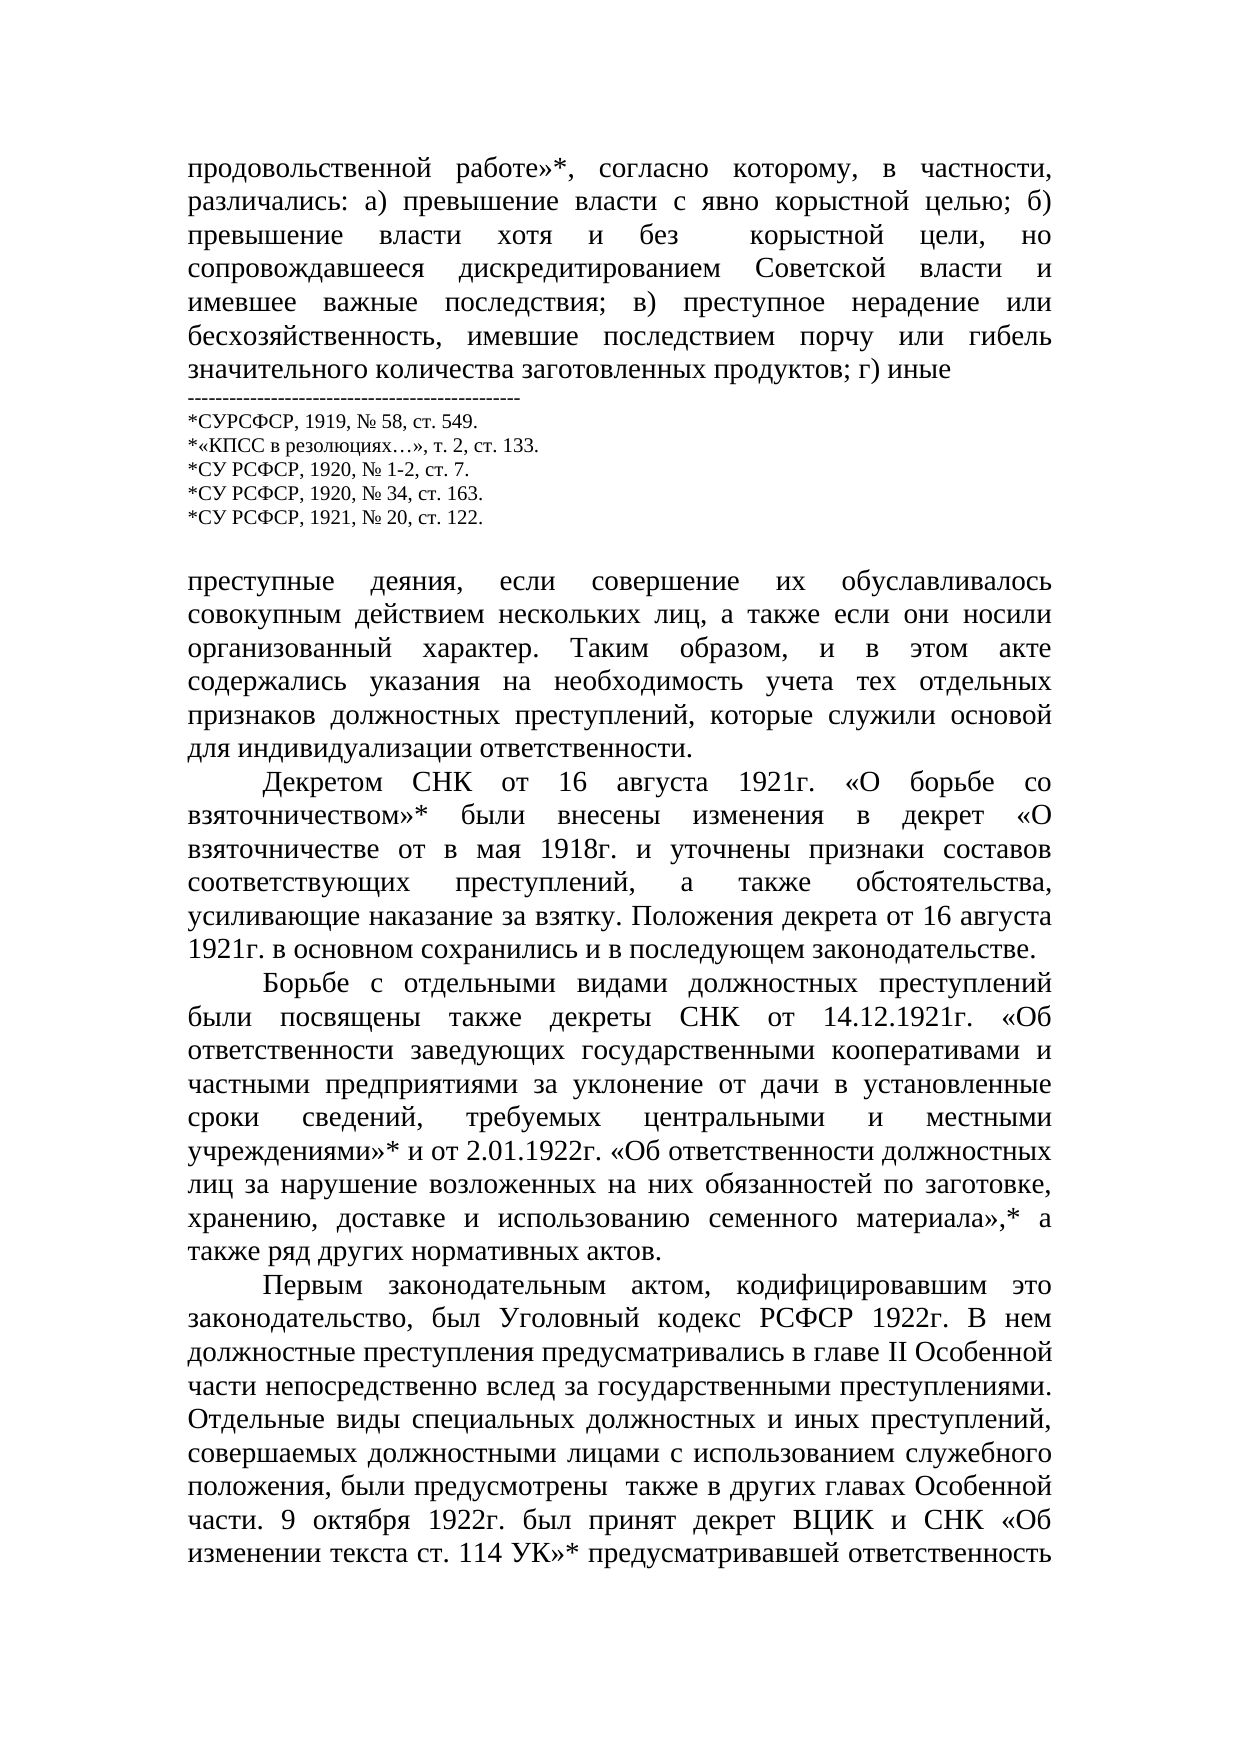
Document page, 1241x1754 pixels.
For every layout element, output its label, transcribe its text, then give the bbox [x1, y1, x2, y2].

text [187, 1267, 1053, 1569]
text *«КПСС в резолюциях…», т. 2, ст. 133. [187, 433, 1053, 457]
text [187, 150, 1053, 385]
text Борьбе с отдельными видами должностных преступлений были посвящены также декреты СНК от 14.12.1921г. «Об ответственности заведующих государственными кооперативами и частными предприятиями за уклонение от дачи в установленные сроки сведений, требуемых центральными и местными учреждениями»* и от 2.01.1922г. «Об ответственности должностных лиц за нарушение возложенных на них обязанностей по заготовке, хранению, доставке и использованию семенного материала»,* а также ряд других нормативных актов. [187, 965, 1053, 1267]
text ------------------------------------------------ [187, 385, 1053, 409]
text *СУ РСФСР, 1920, № 34, ст. 163. [187, 481, 1053, 505]
text преступные деяния, если совершение их обуславливалось совокупным действием нескольких лиц, а также если они носили организованный характер. Таким образом, и в этом акте содержались указания на необходимость учета тех отдельных признаков должностных преступлений, которые служили основой для индивидуализации ответственности. [187, 563, 1053, 764]
text *СУ РСФСР, 1921, № 20, ст. 122. [187, 505, 1053, 529]
text *СУРСФСР, 1919, № 58, ст. 549. [187, 409, 1053, 433]
text Декретом СНК от 16 августа 1921г. «О борьбе со взяточничеством»* были внесены изменения в декрет «О взяточничестве от в мая 1918г. и уточнены признаки составов соответствующих преступлений, а также обстоятельства, усиливающие наказание за взятку. Положения декрета от 16 августа 1921г. в основном сохранились и в последующем законодательстве. [187, 764, 1053, 965]
text *СУ РСФСР, 1920, № 1-2, ст. 7. [187, 457, 1053, 481]
